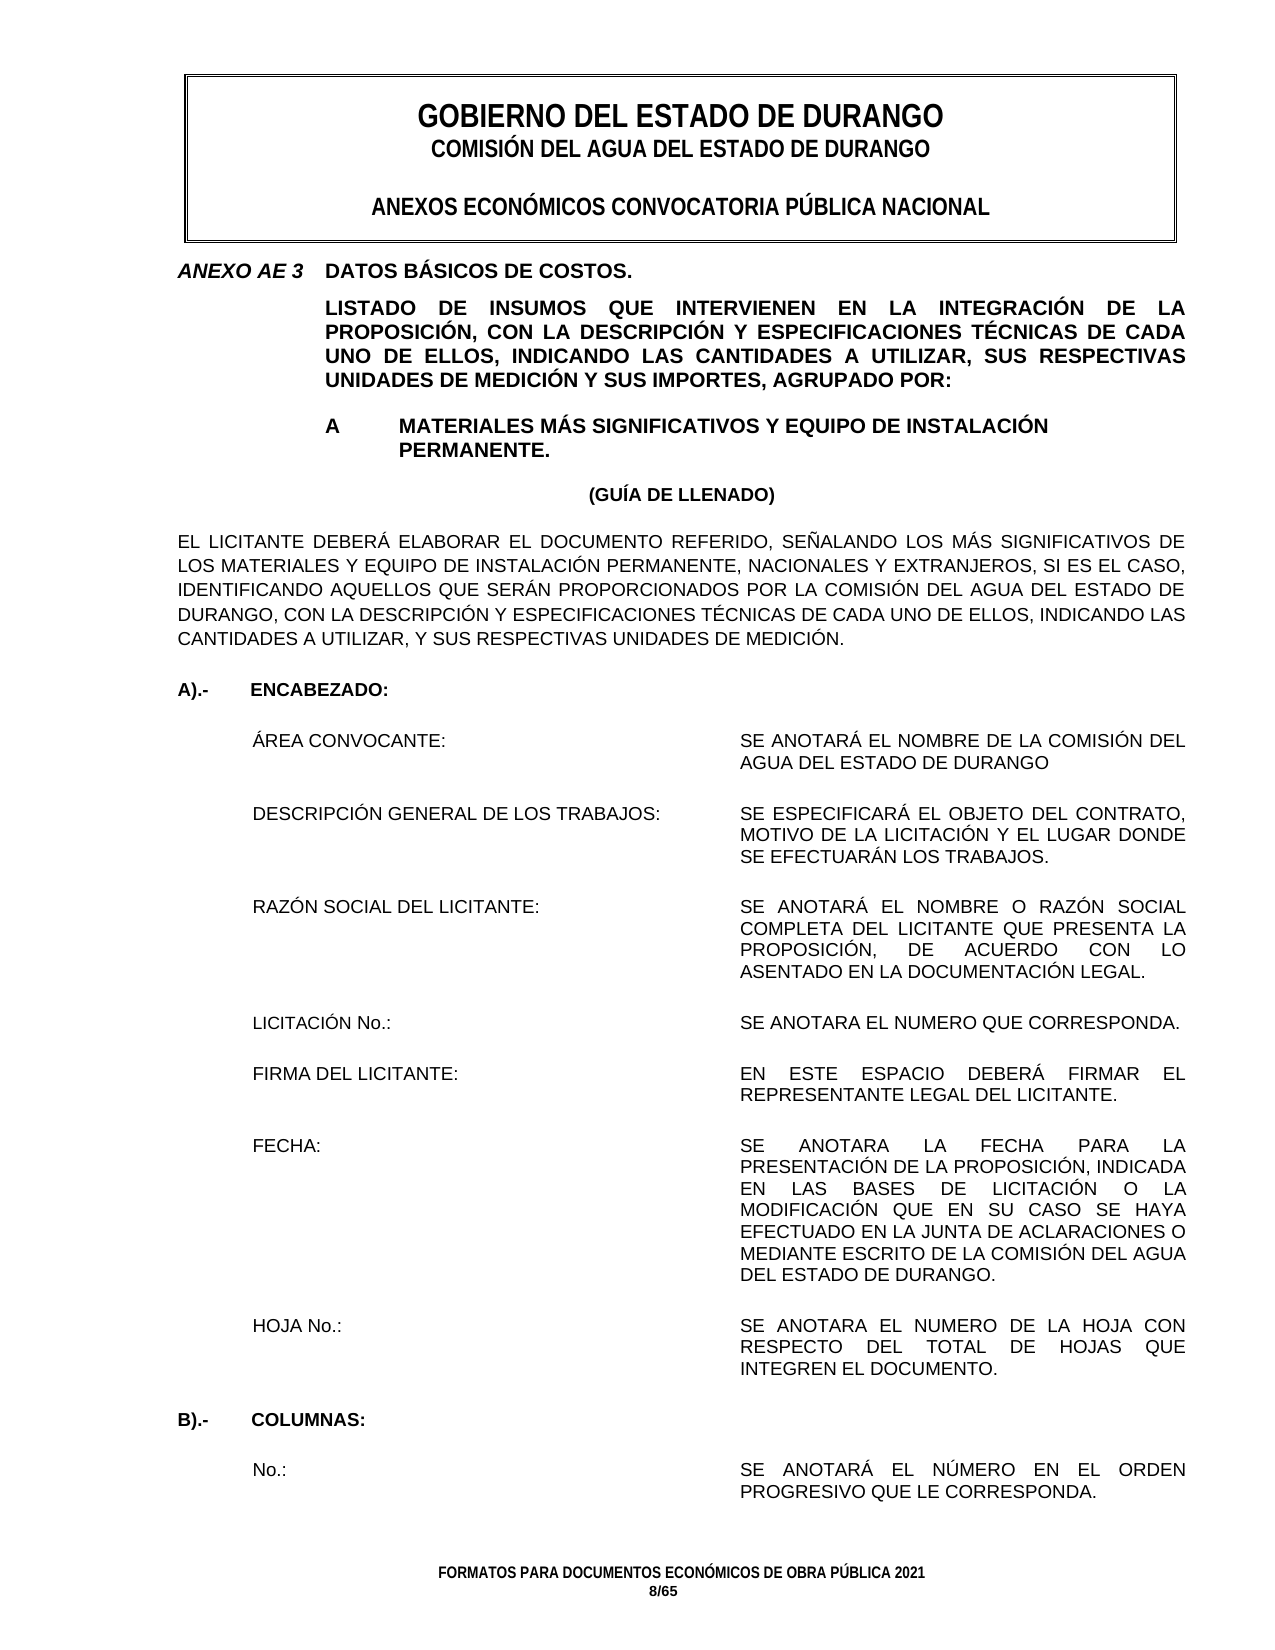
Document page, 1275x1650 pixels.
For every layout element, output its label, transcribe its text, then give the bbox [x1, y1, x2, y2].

text EL LICITANTE DEBERÁ ELABORAR EL DOCUMENTO REFERIDO, SEÑALANDO LOS MÁS SIGNIFICATIVOS DE LOS MATERIALES Y EQUIPO DE INSTALACIÓN PERMANENTE, NACIONALES Y EXTRANJEROS, SI ES EL CASO, IDENTIFICANDO AQUELLOS QUE SERÁN PROPORCIONADOS POR LA COMISIÓN DEL AGUA DEL ESTADO DE DURANGO, CON LA DESCRIPCIÓN Y ESPECIFICACIONES TÉCNICAS DE CADA UNO DE ELLOS, INDICANDO LAS CANTIDADES A UTILIZAR, Y SUS RESPECTIVAS UNIDADES DE MEDICIÓN. [177, 529, 1186, 650]
text FIRMA DEL LICITANTE: EN ESTE ESPACIO DEBERÁ FIRMAR EL REPRESENTANTE LEGAL DEL LICITANTE. [252, 1062, 1186, 1105]
text B).- COLUMNAS: [177, 1408, 1186, 1430]
text LICITACIÓN No.: SE ANOTARA EL NUMERO QUE CORRESPONDA. [252, 1012, 1186, 1033]
text HOJA No.: SE ANOTARA EL NUMERO DE LA HOJA CON RESPECTO DEL TOTAL DE HOJAS QUE INTEGREN EL DOCUMENTO. [252, 1315, 1186, 1379]
text DESCRIPCIÓN GENERAL DE LOS TRABAJOS: SE ESPECIFICARÁ EL OBJETO DEL CONTRATO, MOTIVO DE LA LICITACIÓN Y EL LUGAR DONDE SE EFECTUARÁN LOS TRABAJOS. [252, 802, 1186, 867]
text ÁREA CONVOCANTE: SE ANOTARÁ EL NOMBRE DE LA COMISIÓN DEL AGUA DEL ESTADO DE DURANGO [252, 730, 1186, 773]
text No.: SE ANOTARÁ EL NÚMERO EN EL ORDEN PROGRESIVO QUE LE CORRESPONDA. [252, 1459, 1186, 1502]
text RAZÓN SOCIAL DEL LICITANTE: SE ANOTARÁ EL NOMBRE O RAZÓN SOCIAL COMPLETA DEL LICITANTE QUE PRESENTA LA PROPOSICIÓN, DE ACUERDO CON LO ASENTADO EN LA DOCUMENTACIÓN LEGAL. [252, 896, 1186, 982]
text FECHA: SE ANOTARA LA FECHA PARA LA PRESENTACIÓN DE LA PROPOSICIÓN, INDICADA EN LAS BASES DE LICITACIÓN O LA MODIFICACIÓN QUE EN SU CASO SE HAYA EFECTUADO EN LA JUNTA DE ACLARACIONES O MEDIANTE ESCRITO DE LA COMISIÓN DEL AGUA DEL ESTADO DE DURANGO. [252, 1134, 1186, 1286]
text A).- ENCABEZADO: [177, 679, 1181, 701]
